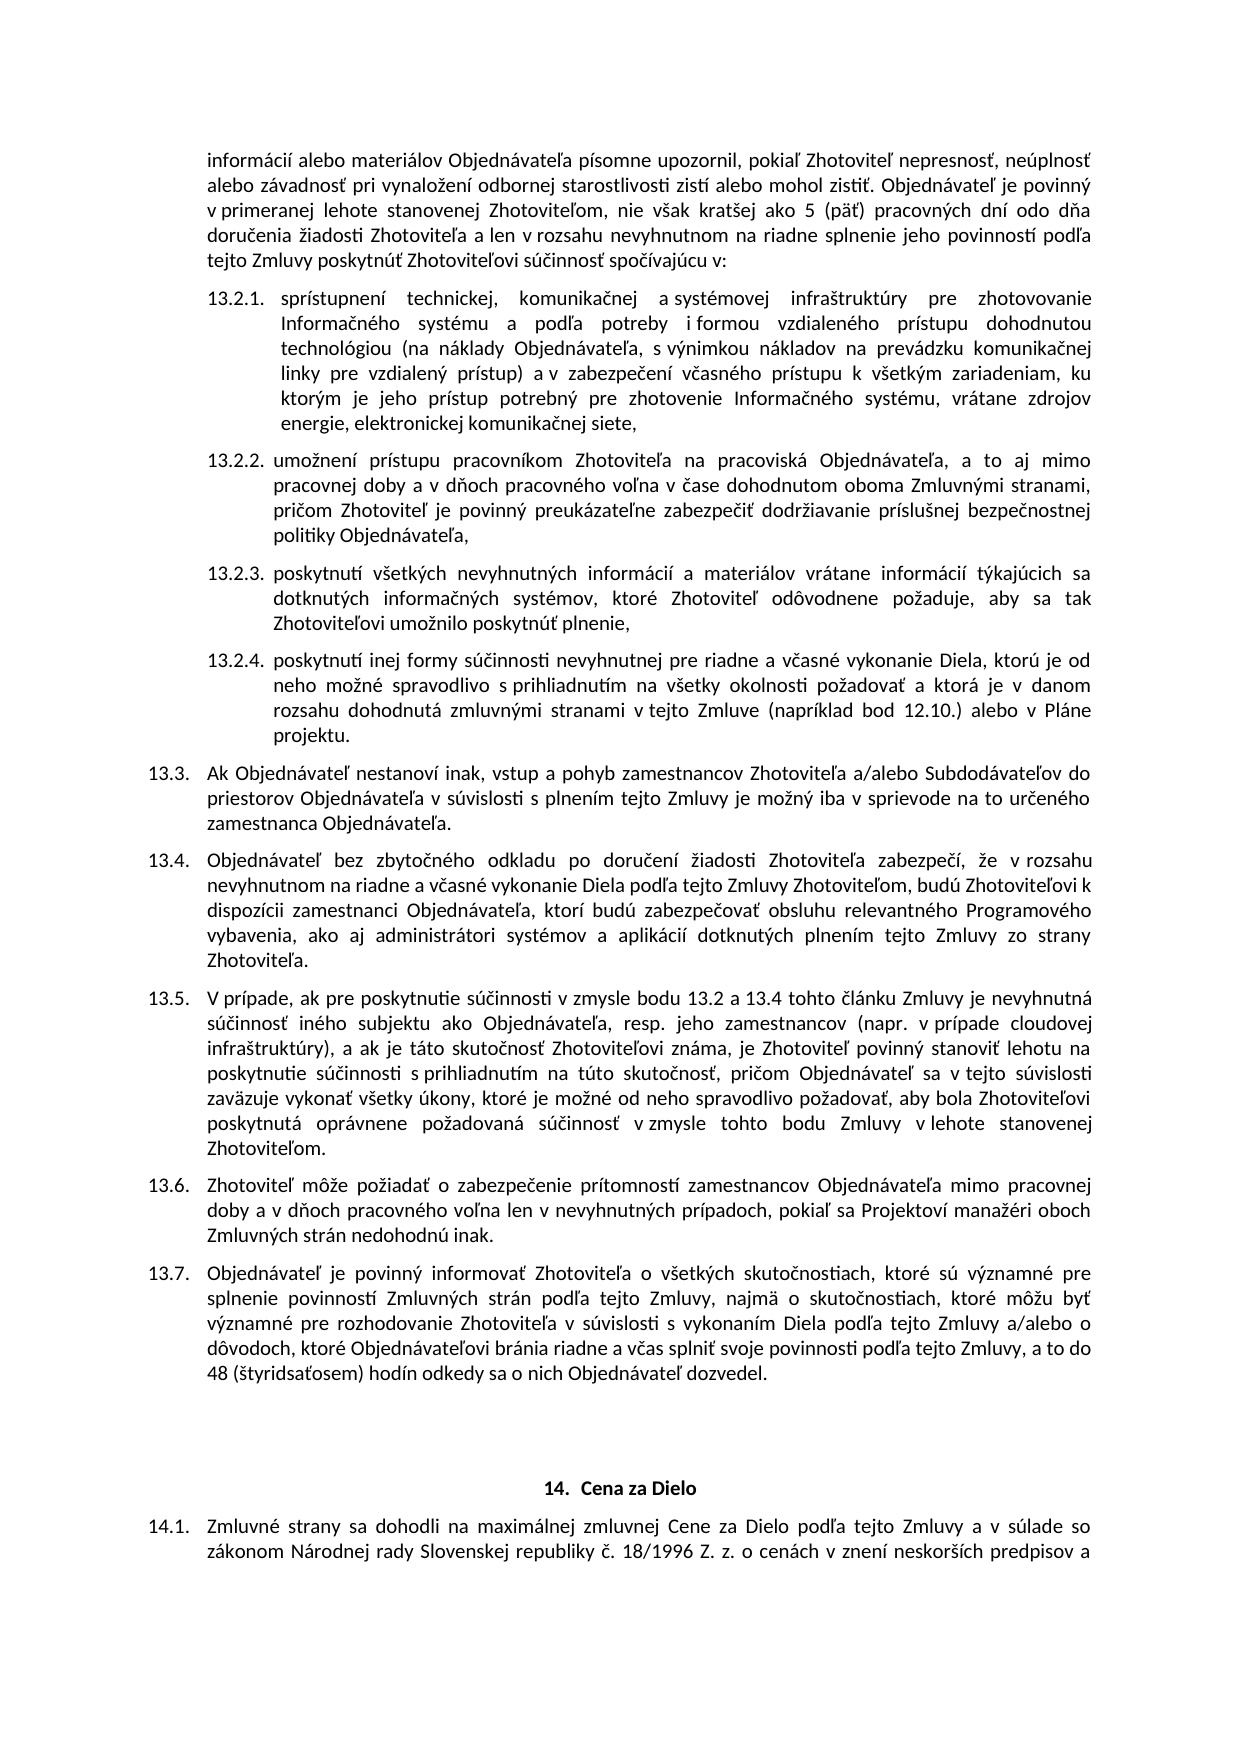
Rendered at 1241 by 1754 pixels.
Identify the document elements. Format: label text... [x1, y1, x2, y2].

subtitle umožnení prístupu pracovníkom Zhotoviteľa na pracoviská Objednávateľa, a to aj mimo pracovnej doby a v dňoch pracovného voľna v čase dohodnutom oboma Zmluvnými stranami, pričom Zhotoviteľ je povinný preukázateľne zabezpečiť dodržiavanie príslušnej bezpečnostnej politiky Objednávateľa, [207, 448, 1092, 548]
subtitle sprístupnení technickej, komunikačnej a systémovej infraštruktúry pre zhotovovanie Informačného systému a podľa potreby i formou vzdialeného prístupu dohodnutou technológiou (na náklady Objednávateľa, s výnimkou nákladov na prevádzku komunikačnej linky pre vzdialený prístup) a v zabezpečení včasného prístupu k všetkým zariadeniam, ku ktorým je jeho prístup potrebný pre zhotovenie Informačného systému, vrátane zdrojov energie, elektronickej komunikačnej siete, [207, 285, 1092, 435]
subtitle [148, 148, 1092, 273]
subtitle Cena za Dielo [148, 1476, 1092, 1501]
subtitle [148, 1513, 1092, 1563]
subtitle Zhotoviteľ môže požiadať o zabezpečenie prítomností zamestnancov Objednávateľa mimo pracovnej doby a v dňoch pracovného voľna len v nevyhnutných prípadoch, pokiaľ sa Projektoví manažéri oboch Zmluvných strán nedohodnú inak. [148, 1173, 1092, 1248]
subtitle poskytnutí všetkých nevyhnutných informácií a materiálov vrátane informácií týkajúcich sa dotknutých informačných systémov, ktoré Zhotoviteľ odôvodnene požaduje, aby sa tak Zhotoviteľovi umožnilo poskytnúť plnenie, [207, 560, 1092, 635]
subtitle Objednávateľ bez zbytočného odkladu po doručení žiadosti Zhotoviteľa zabezpečí, že v rozsahu nevyhnutnom na riadne a včasné vykonanie Diela podľa tejto Zmluvy Zhotoviteľom, budú Zhotoviteľovi k dispozícii zamestnanci Objednávateľa, ktorí budú zabezpečovať obsluhu relevantného Programového vybavenia, ako aj administrátori systémov a aplikácií dotknutých plnením tejto Zmluvy zo strany Zhotoviteľa. [148, 848, 1092, 973]
subtitle poskytnutí inej formy súčinnosti nevyhnutnej pre riadne a včasné vykonanie Diela, ktorú je od neho možné spravodlivo s prihliadnutím na všetky okolnosti požadovať a ktorá je v danom rozsahu dohodnutá zmluvnými stranami v tejto Zmluve (napríklad bod 12.10.) alebo v Pláne projektu. [207, 648, 1092, 748]
subtitle V prípade, ak pre poskytnutie súčinnosti v zmysle bodu 13.2 a 13.4 tohto článku Zmluvy je nevyhnutná súčinnosť iného subjektu ako Objednávateľa, resp. jeho zamestnancov (napr. v prípade cloudovej infraštruktúry), a ak je táto skutočnosť Zhotoviteľovi známa, je Zhotoviteľ povinný stanoviť lehotu na poskytnutie súčinnosti s prihliadnutím na túto skutočnosť, pričom Objednávateľ sa v tejto súvislosti zaväzuje vykonať všetky úkony, ktoré je možné od neho spravodlivo požadovať, aby bola Zhotoviteľovi poskytnutá oprávnene požadovaná súčinnosť v zmysle tohto bodu Zmluvy v lehote stanovenej Zhotoviteľom. [148, 985, 1092, 1160]
subtitle Objednávateľ je povinný informovať Zhotoviteľa o všetkých skutočnostiach, ktoré sú významné pre splnenie povinností Zmluvných strán podľa tejto Zmluvy, najmä o skutočnostiach, ktoré môžu byť významné pre rozhodovanie Zhotoviteľa v súvislosti s vykonaním Diela podľa tejto Zmluvy a/alebo o dôvodoch, ktoré Objednávateľovi bránia riadne a včas splniť svoje povinnosti podľa tejto Zmluvy, a to do 48 (štyridsaťosem) hodín odkedy sa o nich Objednávateľ dozvedel. [148, 1260, 1092, 1385]
subtitle Ak Objednávateľ nestanoví inak, vstup a pohyb zamestnancov Zhotoviteľa a/alebo Subdodávateľov do priestorov Objednávateľa v súvislosti s plnením tejto Zmluvy je možný iba v sprievode na to určeného zamestnanca Objednávateľa. [148, 760, 1092, 835]
